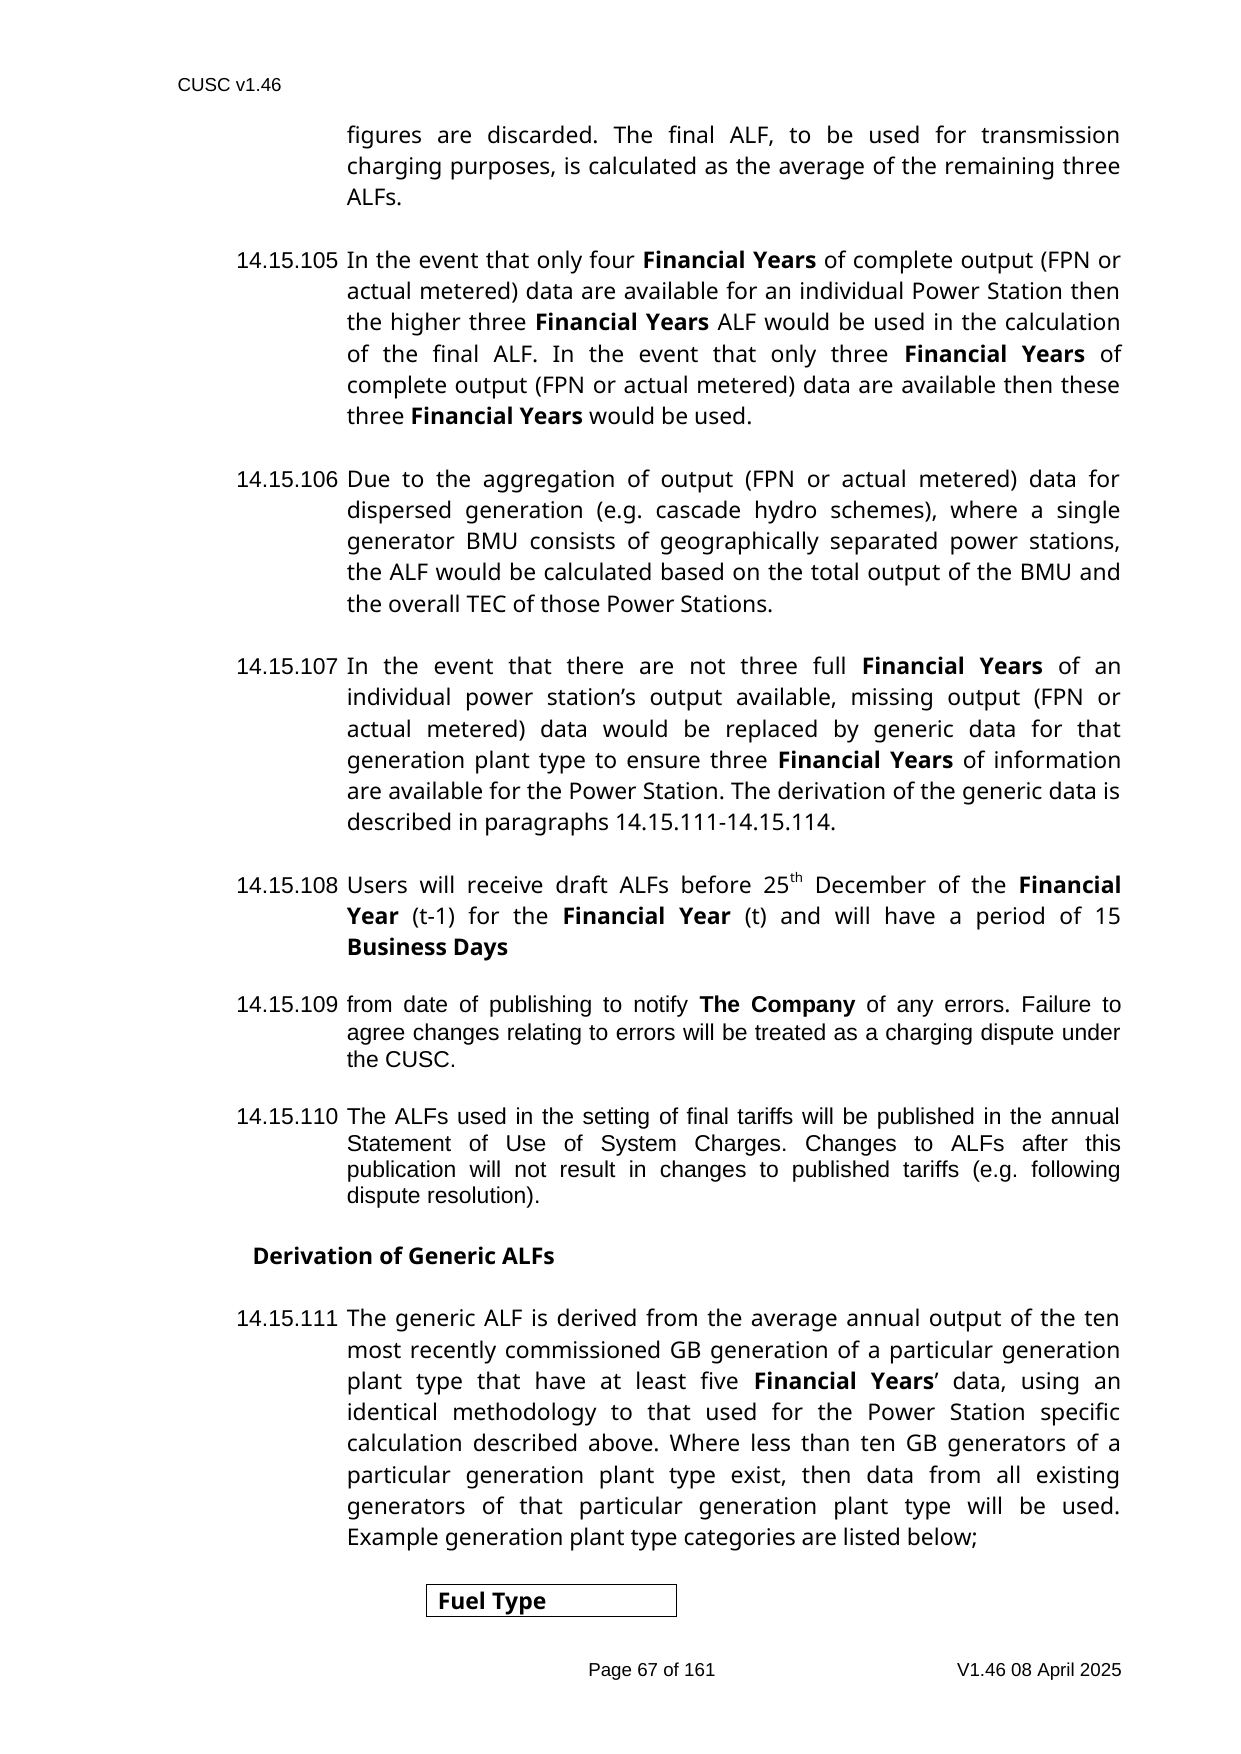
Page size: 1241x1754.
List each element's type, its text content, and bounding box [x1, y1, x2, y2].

table_header Fuel Type [427, 1585, 676, 1616]
list Users will receive draft ALFs before 25th December of the Financial Year (t-1) for the Financial Year (t) and will have a period of 15 Business Days [236, 869, 1121, 962]
list Due to the aggregation of output (FPN or actual metered) data for dispersed generation (e.g. cascade hydro schemes), where a single generator BMU consists of geographically separated power stations, the ALF would be calculated based on the total output of the BMU and the overall TEC of those Power Stations. [236, 462, 1121, 619]
list The ALFs used in the setting of final tariffs will be published in the annual Statement of Use of System Charges. Changes to ALFs after this publication will not result in changes to published tariffs (e.g. following dispute resolution). [236, 1103, 1121, 1208]
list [236, 119, 1121, 212]
list In the event that there are not three full Financial Years of an individual power station’s output available, missing output (FPN or actual metered) data would be replaced by generic data for that generation plant type to ensure three Financial Years of information are available for the Power Station. The derivation of the generic data is described in paragraphs 14.15.111-14.15.114. [236, 650, 1121, 837]
list In the event that only four Financial Years of complete output (FPN or actual metered) data are available for an individual Power Station then the higher three Financial Years ALF would be used in the calculation of the final ALF. In the event that only three Financial Years of complete output (FPN or actual metered) data are available then these three Financial Years would be used. [236, 244, 1121, 431]
list from date of publishing to notify The Company of any errors. Failure to agree changes relating to errors will be treated as a charging dispute under the CUSC. [236, 988, 1121, 1072]
list The generic ALF is derived from the average annual output of the ten most recently commissioned GB generation of a particular generation plant type that have at least five Financial Years’ data, using an identical methodology to that used for the Power Station specific calculation described above. Where less than ten GB generators of a particular generation plant type exist, then data from all existing generators of that particular generation plant type will be used. Example generation plant type categories are listed below; [236, 1302, 1121, 1552]
text Derivation of Generic ALFs [252, 1240, 1121, 1271]
